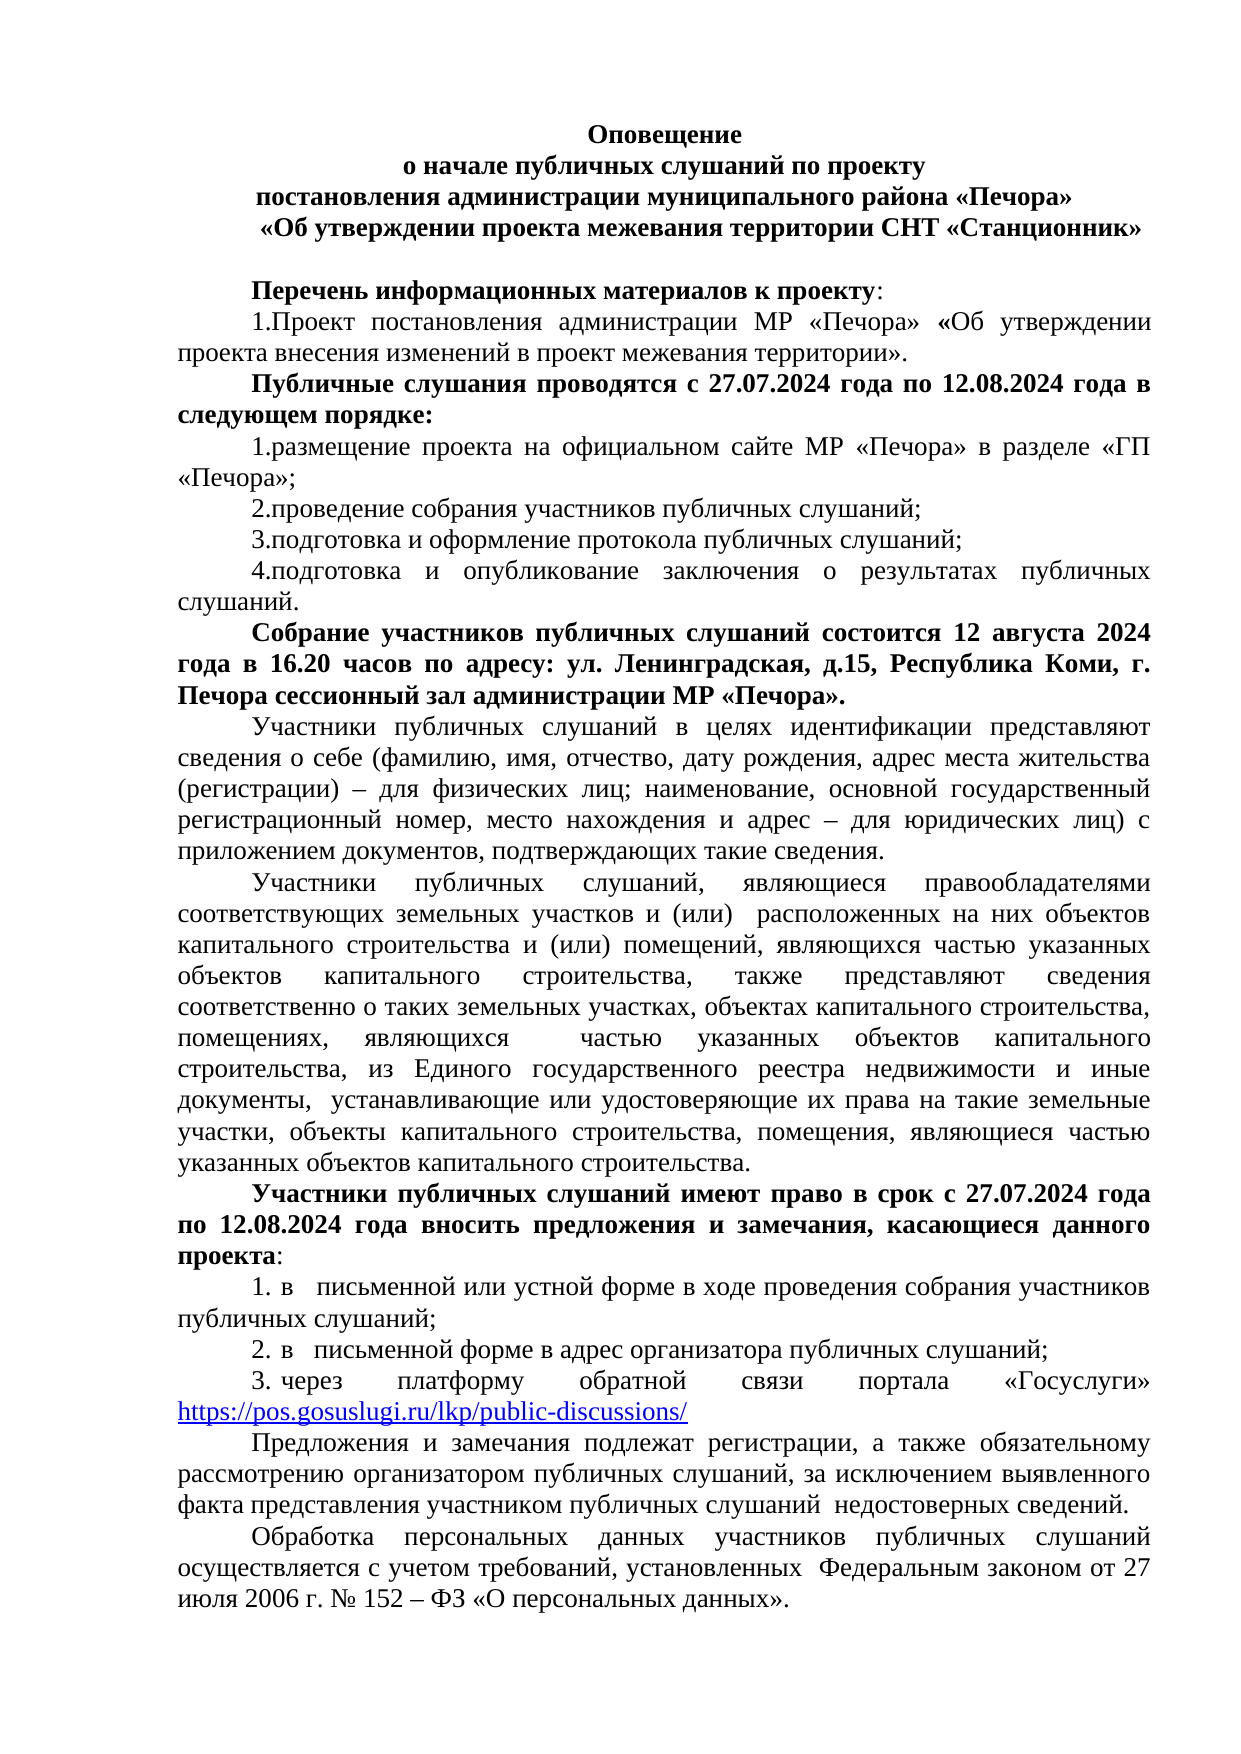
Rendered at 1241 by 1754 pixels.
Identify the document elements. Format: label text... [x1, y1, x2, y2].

text «Об утверждении проекта межевания территории СНТ «Станционник» [177, 212, 1152, 243]
text 3.подготовка и оформление протокола публичных слушаний; [177, 523, 1152, 554]
text Оповещение [177, 118, 1152, 149]
text Собрание участников публичных слушаний состоится 12 августа 2024 года в 16.20 часов по адресу: ул. Ленинградская, д.15, Республика Коми, г. Печора сессионный зал администрации МР «Печора». [177, 616, 1152, 710]
list в письменной форме в адрес организатора публичных слушаний; [251, 1333, 1152, 1364]
text о начале публичных слушаний по проекту [177, 149, 1152, 180]
text постановления администрации муниципального района «Печора» [177, 180, 1152, 212]
text 1.размещение проекта на официальном сайте МР «Печора» в разделе «ГП «Печора»; [177, 429, 1152, 492]
list Обработка персональных данных участников публичных слушаний осуществляется с учетом требований, установленных Федеральным законом от 27 июля 2006 г. № 152 – ФЗ «О персональных данных». [177, 1520, 1152, 1613]
text 2.проведение собрания участников публичных слушаний; [177, 492, 1152, 523]
text 4.подготовка и опубликование заключения о результатах публичных слушаний. [177, 554, 1152, 616]
text 1.Проект постановления администрации МР «Печора» «Об утверждении проекта внесения изменений в проект межевания территории». [177, 305, 1152, 367]
text Перечень информационных материалов к проекту: [177, 274, 1152, 305]
text Публичные слушания проводятся с 27.07.2024 года по 12.08.2024 года в следующем порядке: [177, 367, 1152, 429]
list через платформу обратной связи портала «Госуслуги» https://pos.gosuslugi.ru/lkp/public-discussions/ [177, 1364, 1152, 1426]
list в письменной или устной форме в ходе проведения собрания участников публичных слушаний; [177, 1271, 1152, 1333]
text Участники публичных слушаний в целях идентификации представляют сведения о себе (фамилию, имя, отчество, дату рождения, адрес места жительства (регистрации) – для физических лиц; наименование, основной государственный регистрационный номер, место нахождения и адрес – для юридических лиц) с приложением документов, подтверждающих такие сведения. [177, 710, 1152, 866]
text Участники публичных слушаний, являющиеся правообладателями соответствующих земельных участков и (или) расположенных на них объектов капитального строительства и (или) помещений, являющихся частью указанных объектов капитального строительства, также представляют сведения соответственно о таких земельных участках, объектах капитального строительства, помещениях, являющихся частью указанных объектов капитального строительства, из Единого государственного реестра недвижимости и иные документы, устанавливающие или удостоверяющие их права на такие земельные участки, объекты капитального строительства, помещения, являющиеся частью указанных объектов капитального строительства. [177, 866, 1152, 1177]
list Предложения и замечания подлежат регистрации, а также обязательному рассмотрению организатором публичных слушаний, за исключением выявленного факта представления участником публичных слушаний недостоверных сведений. [177, 1426, 1152, 1520]
text Участники публичных слушаний имеют право в срок с 27.07.2024 года по 12.08.2024 года вносить предложения и замечания, касающиеся данного проекта: [177, 1177, 1152, 1271]
